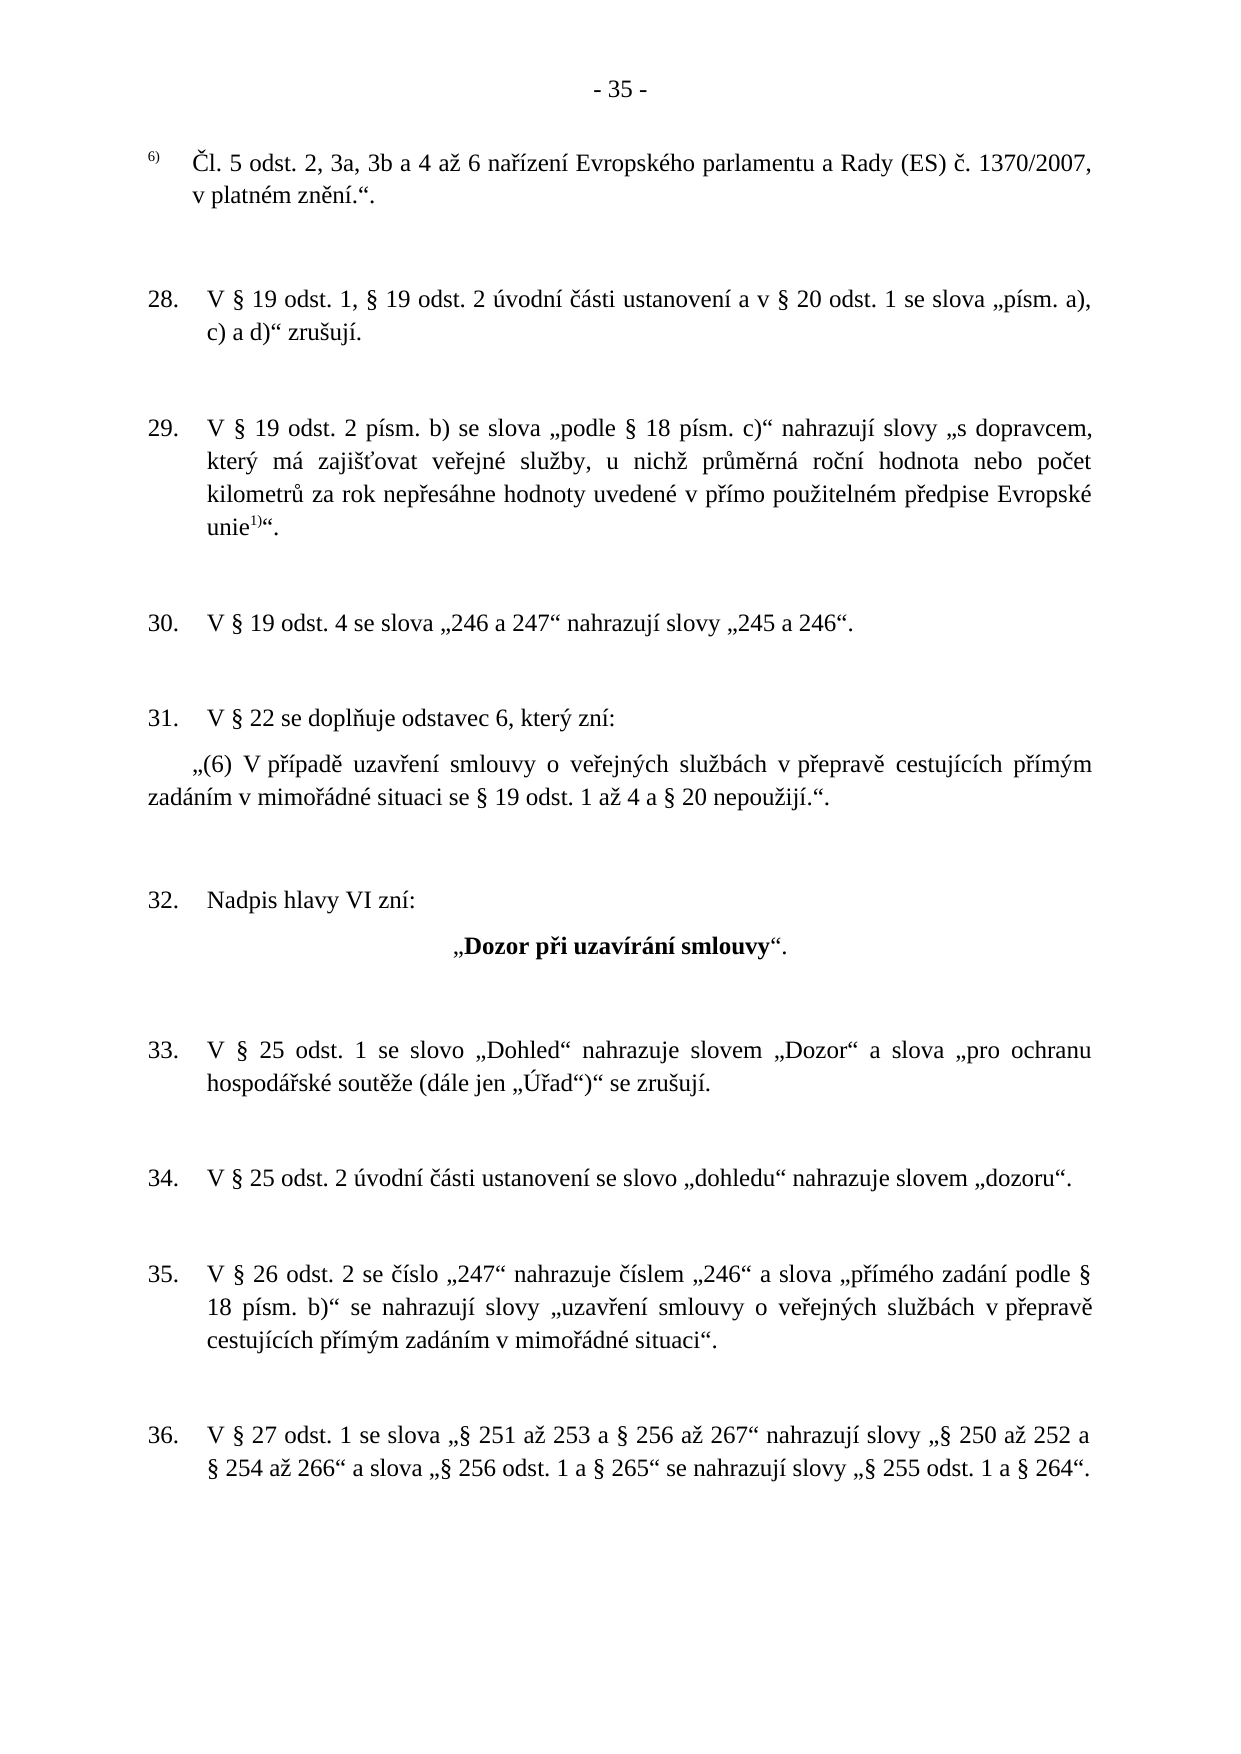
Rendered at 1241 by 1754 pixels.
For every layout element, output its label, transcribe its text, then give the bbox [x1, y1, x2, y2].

text V § 26 odst. 2 se číslo „247“ nahrazuje číslem „246“ a slova „přímého zadání podle § 18 písm. b)“ se nahrazují slovy „uzavření smlouvy o veřejných službách v přepravě cestujících přímým zadáním v mimořádné situaci“. [148, 1259, 1093, 1354]
text V § 19 odst. 2 písm. b) se slova „podle § 18 písm. c)“ nahrazují slovy „s dopravcem, který má zajišťovat veřejné služby, u nichž průměrná roční hodnota nebo počet kilometrů za rok nepřesáhne hodnoty uvedené v přímo použitelném předpise Evropské unie1)“. [148, 413, 1093, 541]
text Nadpis hlavy VI zní: [148, 886, 1093, 914]
text „Dozor při uzavírání smlouvy“. [148, 931, 1093, 960]
text V § 19 odst. 1, § 19 odst. 2 úvodní části ustanovení a v § 20 odst. 1 se slova „písm. a), c) a d)“ zrušují. [148, 284, 1093, 346]
text 6) Čl. 5 odst. 2, 3a, 3b a 4 až 6 nařízení Evropského parlamentu a Rady (ES) č. 1370/2007, v platném znění.“. [148, 148, 1093, 209]
text V § 19 odst. 4 se slova „246 a 247“ nahrazují slovy „245 a 246“. [148, 608, 1093, 636]
text V § 25 odst. 1 se slovo „Dohled“ nahrazuje slovem „Dozor“ a slova „pro ochranu hospodářské soutěže (dále jen „Úřad“)“ se zrušují. [148, 1035, 1093, 1097]
text V § 25 odst. 2 úvodní části ustanovení se slovo „dohledu“ nahrazuje slovem „dozoru“. [148, 1163, 1093, 1192]
text „(6) V případě uzavření smlouvy o veřejných službách v přepravě cestujících přímým zadáním v mimořádné situaci se § 19 odst. 1 až 4 a § 20 nepoužijí.“. [148, 749, 1093, 810]
text V § 22 se doplňuje odstavec 6, který zní: [148, 703, 1093, 732]
text V § 27 odst. 1 se slova „§ 251 až 253 a § 256 až 267“ nahrazují slovy „§ 250 až 252 a § 254 až 266“ a slova „§ 256 odst. 1 a § 265“ se nahrazují slovy „§ 255 odst. 1 a § 264“. [148, 1421, 1093, 1482]
